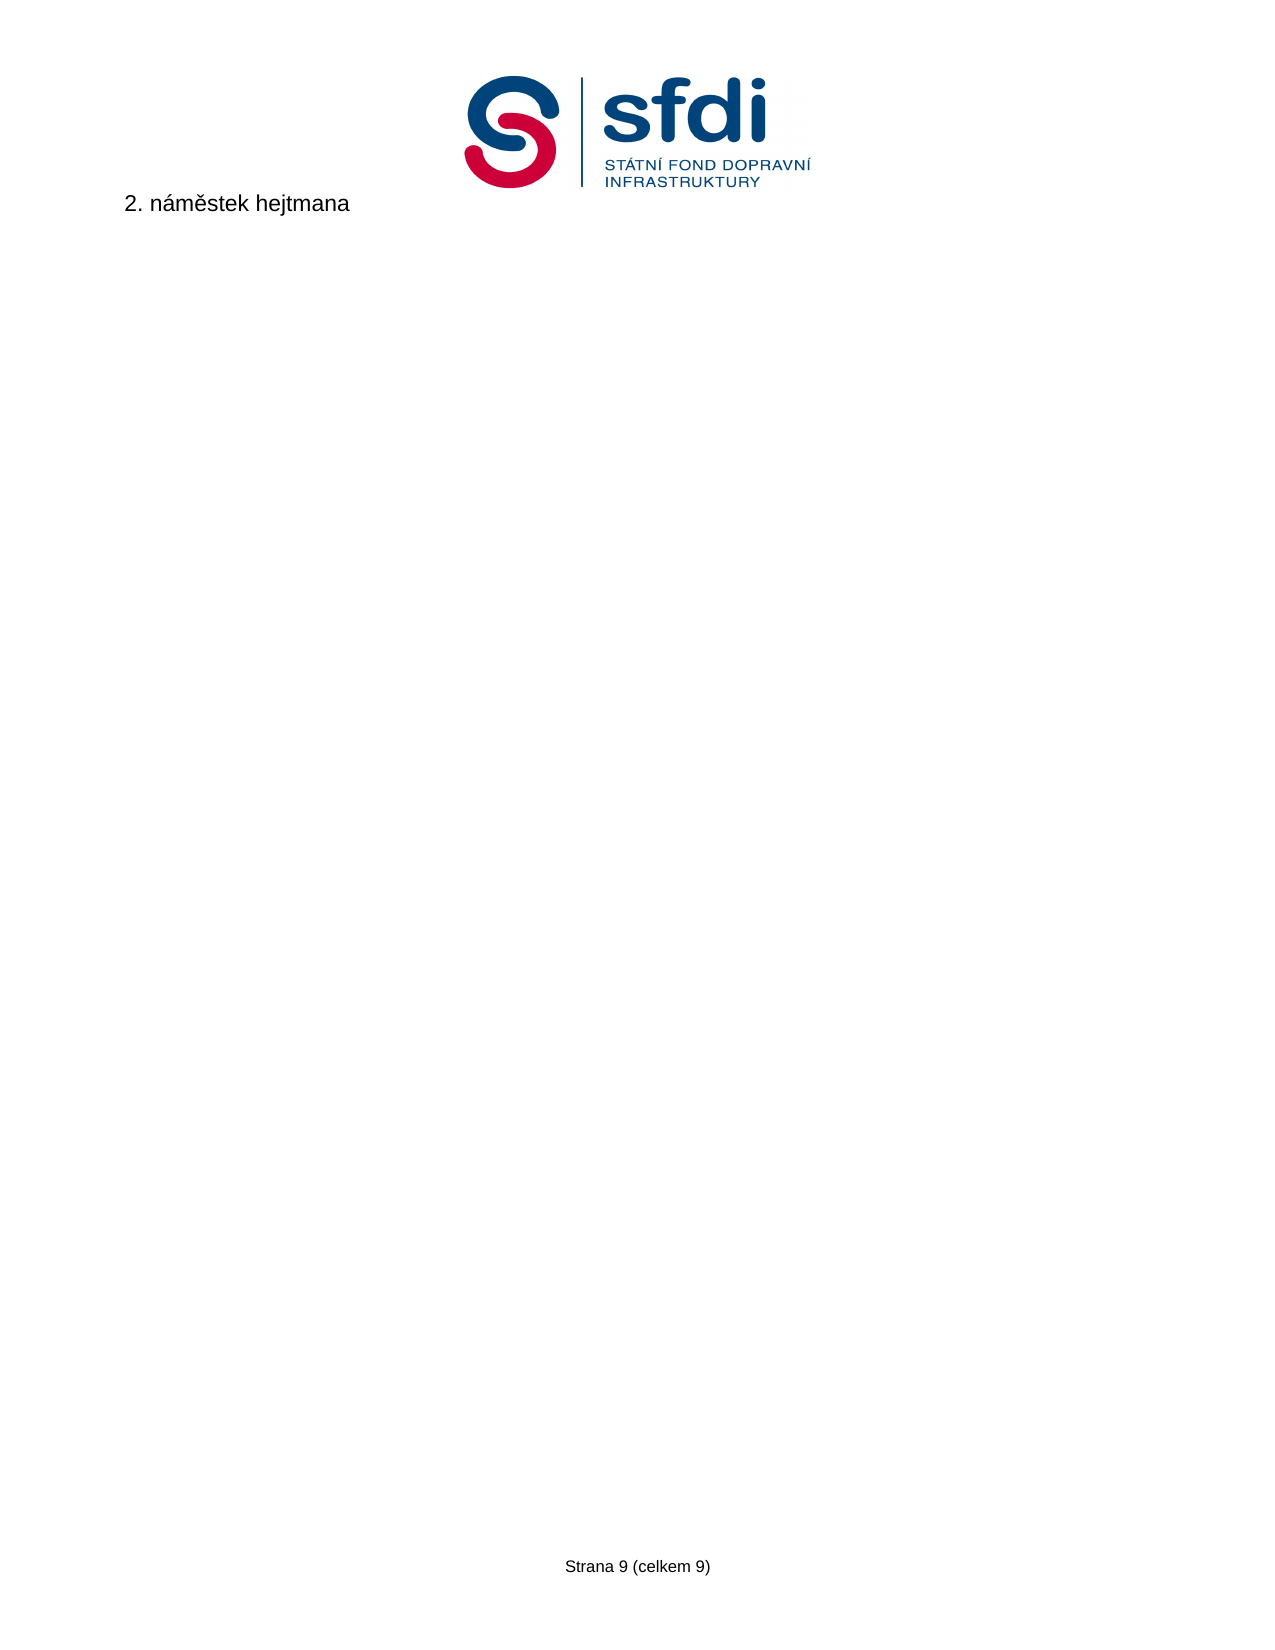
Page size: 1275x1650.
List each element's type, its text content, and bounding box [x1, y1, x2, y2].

text 2. náměstek hejtmana [124, 190, 1151, 217]
picture [464, 73, 811, 191]
